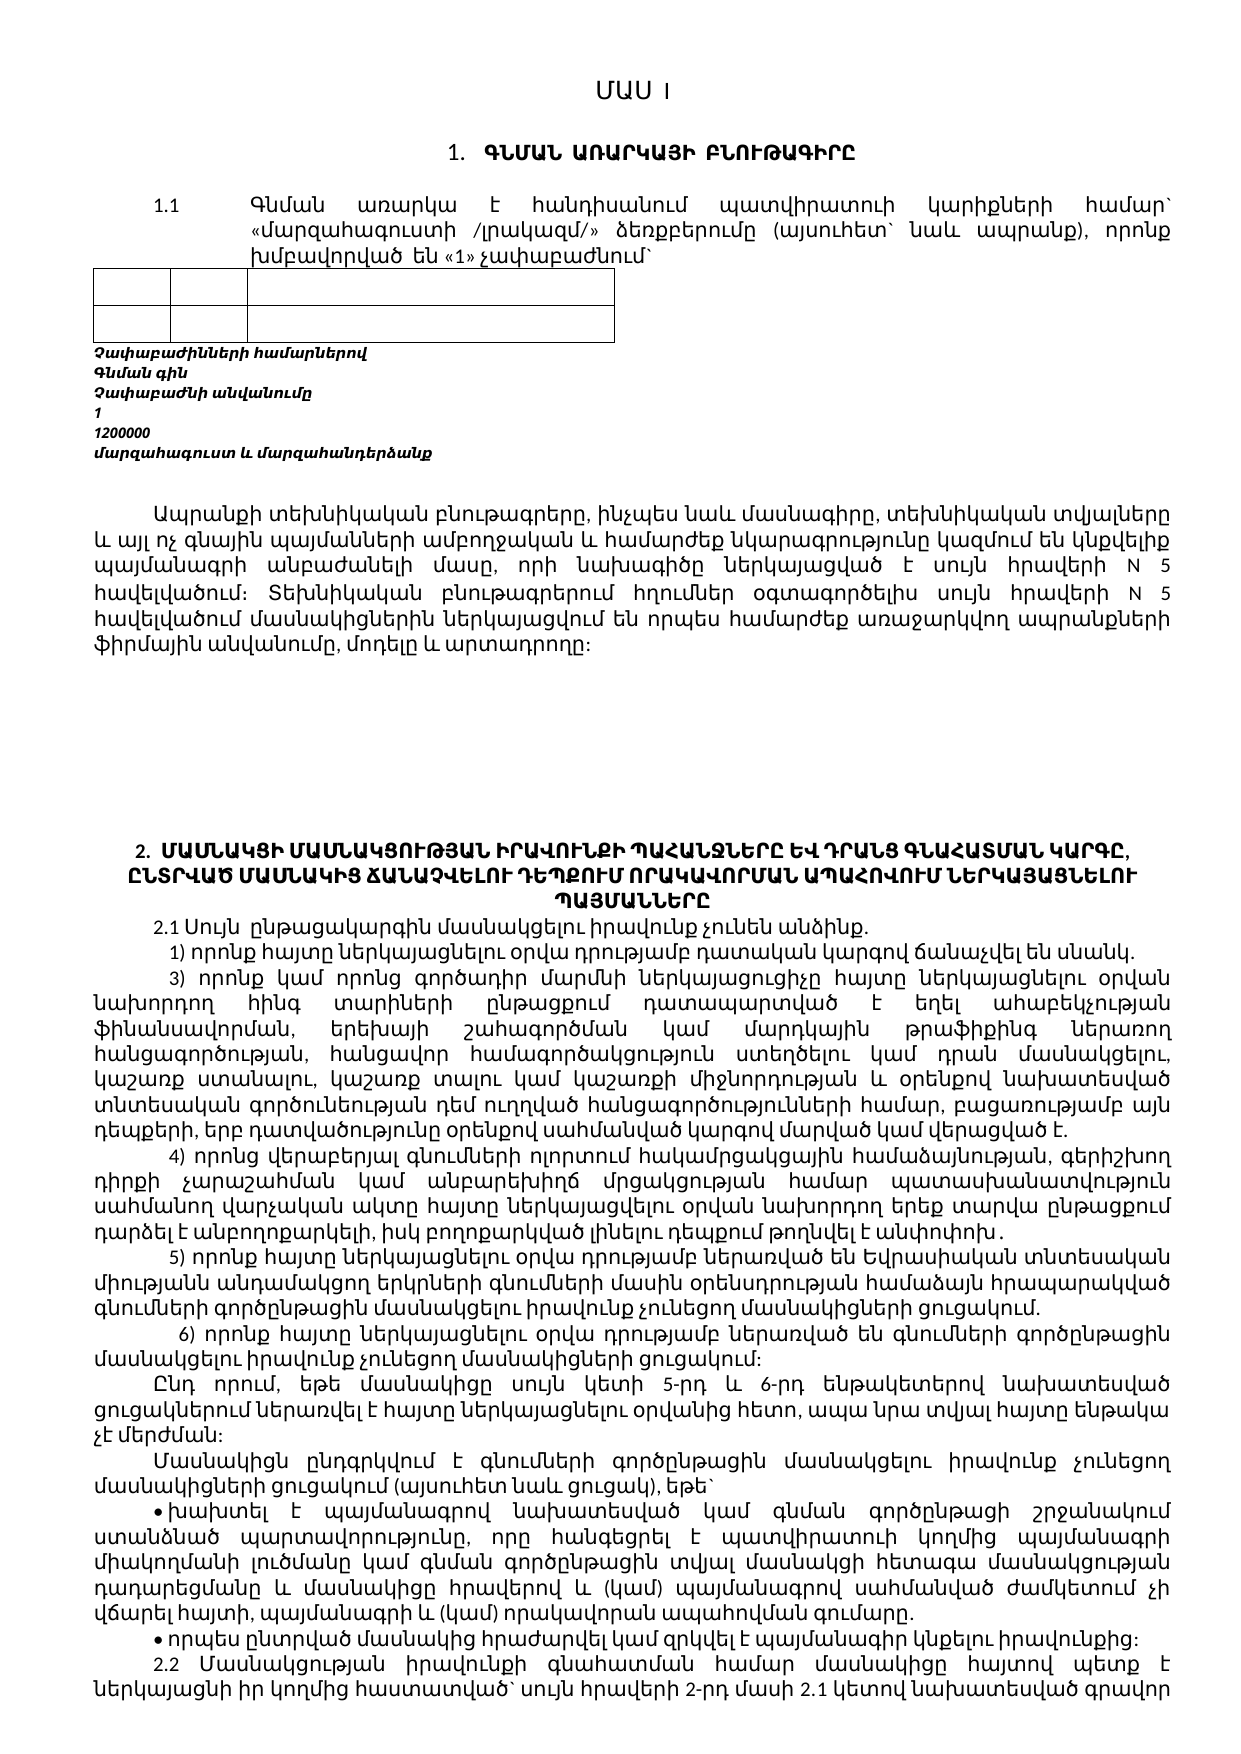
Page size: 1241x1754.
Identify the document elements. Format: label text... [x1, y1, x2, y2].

text 5) որոնք հայտը ներկայացնելու օրվա դրությամբ ներառված են Եվրասիական տնտեսական միությանն անդամակցող երկրների գնումների մասին օրենսդրության համաձայն հրապարակված գնումների գործընթացին մասնակցելու իրավունք չունեցող մասնակիցների ցուցակում. [94, 1244, 1171, 1321]
text • որպես ընտրված մասնակից հրաժարվել կամ զրկվել է պայմանագիր կնքելու իրավունքից: [94, 1626, 1171, 1651]
text 1) որոնք հայտը ներկայացնելու օրվա դրությամբ դատական կարգով ճանաչվել են սնանկ. [94, 939, 1171, 965]
text ՄԱՍ I [94, 75, 1171, 106]
text Ապրանքի տեխնիկական բնութագրերը, ինչպես նաև մասնագիրը, տեխնիկական տվյալները և այլ ոչ գնային պայմանների ամբողջական և համարժեք նկարագրությունը կազմում են կնքվելիք պայմանագրի անբաժանելի մասը, որի նախագիծը ներկայացված է սույն հրավերի N 5 հավելվածում։ Տեխնիկական բնութագրերում հղումներ օգտագործելիս սույն հրավերի N 5 հավելվածում մասնակիցներին ներկայացվում են որպես համարժեք առաջարկվող ապրանքների ֆիրմային անվանումը, մոդելը և արտադրողը: [94, 501, 1171, 657]
text • խախտել է պայմանագրով նախատեսված կամ գնման գործընթացի շրջանակում ստանձնած պարտավորությունը, որը հանգեցրել է պատվիրատուի կողմից պայմանագրի միակողմանի լուծմանը կամ գնման գործընթացին տվյալ մասնակցի հետագա մասնակցության դադարեցմանը և մասնակիցը հրավերով և (կամ) պայմանագրով սահմանված ժամկետում չի վճարել հայտի, պայմանագրի և (կամ) որակավորան ապահովման գումարը. [94, 1499, 1171, 1626]
text Ընդ որում, եթե մասնակիցը սույն կետի 5-րդ և 6-րդ ենթակետերով նախատեսված ցուցակներում ներառվել է հայտը ներկայացնելու օրվանից հետո, ապա նրա տվյալ հայտը ենթակա չէ մերժման: [94, 1372, 1171, 1448]
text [94, 1651, 1171, 1702]
text 2.1 Սույն ընթացակարգին մասնակցելու իրավունք չունեն անձինք. [94, 914, 1171, 939]
text 4) որոնց վերաբերյալ գնումների ոլորտում հակամրցակցային համաձայնության, գերիշխող դիրքի չարաշահման կամ անբարեխիղճ մրցակցության համար պատասխանատվություն սահմանող վարչական ակտը հայտը ներկայացվելու օրվան նախորդող երեք տարվա ընթացքում դարձել է անբողոքարկելի, իսկ բողոքարկված լինելու դեպքում թողնվել է անփոփոխ․ [94, 1143, 1171, 1244]
text 2. ՄԱՍՆԱԿՑԻ ՄԱՍՆԱԿՑՈՒԹՅԱՆ ԻՐԱՎՈՒՆՔԻ ՊԱՀԱՆՋՆԵՐԸ ԵՎ ԴՐԱՆՑ ԳՆԱՀԱՏՄԱՆ ԿԱՐԳԸ, ԸՆՏՐՎԱԾ ՄԱՍՆԱԿԻՑ ՃԱՆԱՉՎԵԼՈՒ ԴԵՊՔՈՒՄ ՈՐԱԿԱՎՈՐՄԱՆ ԱՊԱՀՈՎՈՒՄ ՆԵՐԿԱՅԱՑՆԵԼՈՒ ՊԱՅՄԱՆՆԵՐԸ [94, 838, 1171, 914]
text 3) որոնք կամ որոնց գործադիր մարմնի ներկայացուցիչը հայտը ներկայացնելու օրվան նախորդող հինգ տարիների ընթացքում դատապարտված է եղել ահաբեկչության ֆինանսավորման, երեխայի շահագործման կամ մարդկային թրաֆիքինգ ներառող հանցագործության, հանցավոր համագործակցություն ստեղծելու կամ դրան մասնակցելու, կաշառք ստանալու, կաշառք տալու կամ կաշառքի միջնորդության և օրենքով նախատեսված տնտեսական գործունեության դեմ ուղղված հանցագործությունների համար, բացառությամբ այն դեպքերի, երբ դատվածությունը օրենքով սահմանված կարգով մարված կամ վերացված է. [94, 965, 1171, 1143]
text 6) որոնք հայտը ներկայացնելու օրվա դրությամբ ներառված են գնումների գործընթացին մասնակցելու իրավունք չունեցող մասնակիցների ցուցակում: [94, 1321, 1171, 1372]
text Մասնակիցն ընդգրկվում է գնումների գործընթացին մասնակցելու իրավունք չունեցող մասնակիցների ցուցակում (այսուհետ նաև ցուցակ), եթե` [94, 1448, 1171, 1499]
list ԳՆՄԱՆ ԱՌԱՐԿԱՅԻ ԲՆՈՒԹԱԳԻՐԸ [131, 136, 1171, 167]
subtitle Գնման առարկա է հանդիսանում պատվիրատուի կարիքների համար` «մարզահագուստի /լրակազմ/» ձեռքբերումը (այսուհետ` նաև ապրանք), որոնք խմբավորված են «1» չափաբաժնում` [153, 192, 1171, 268]
